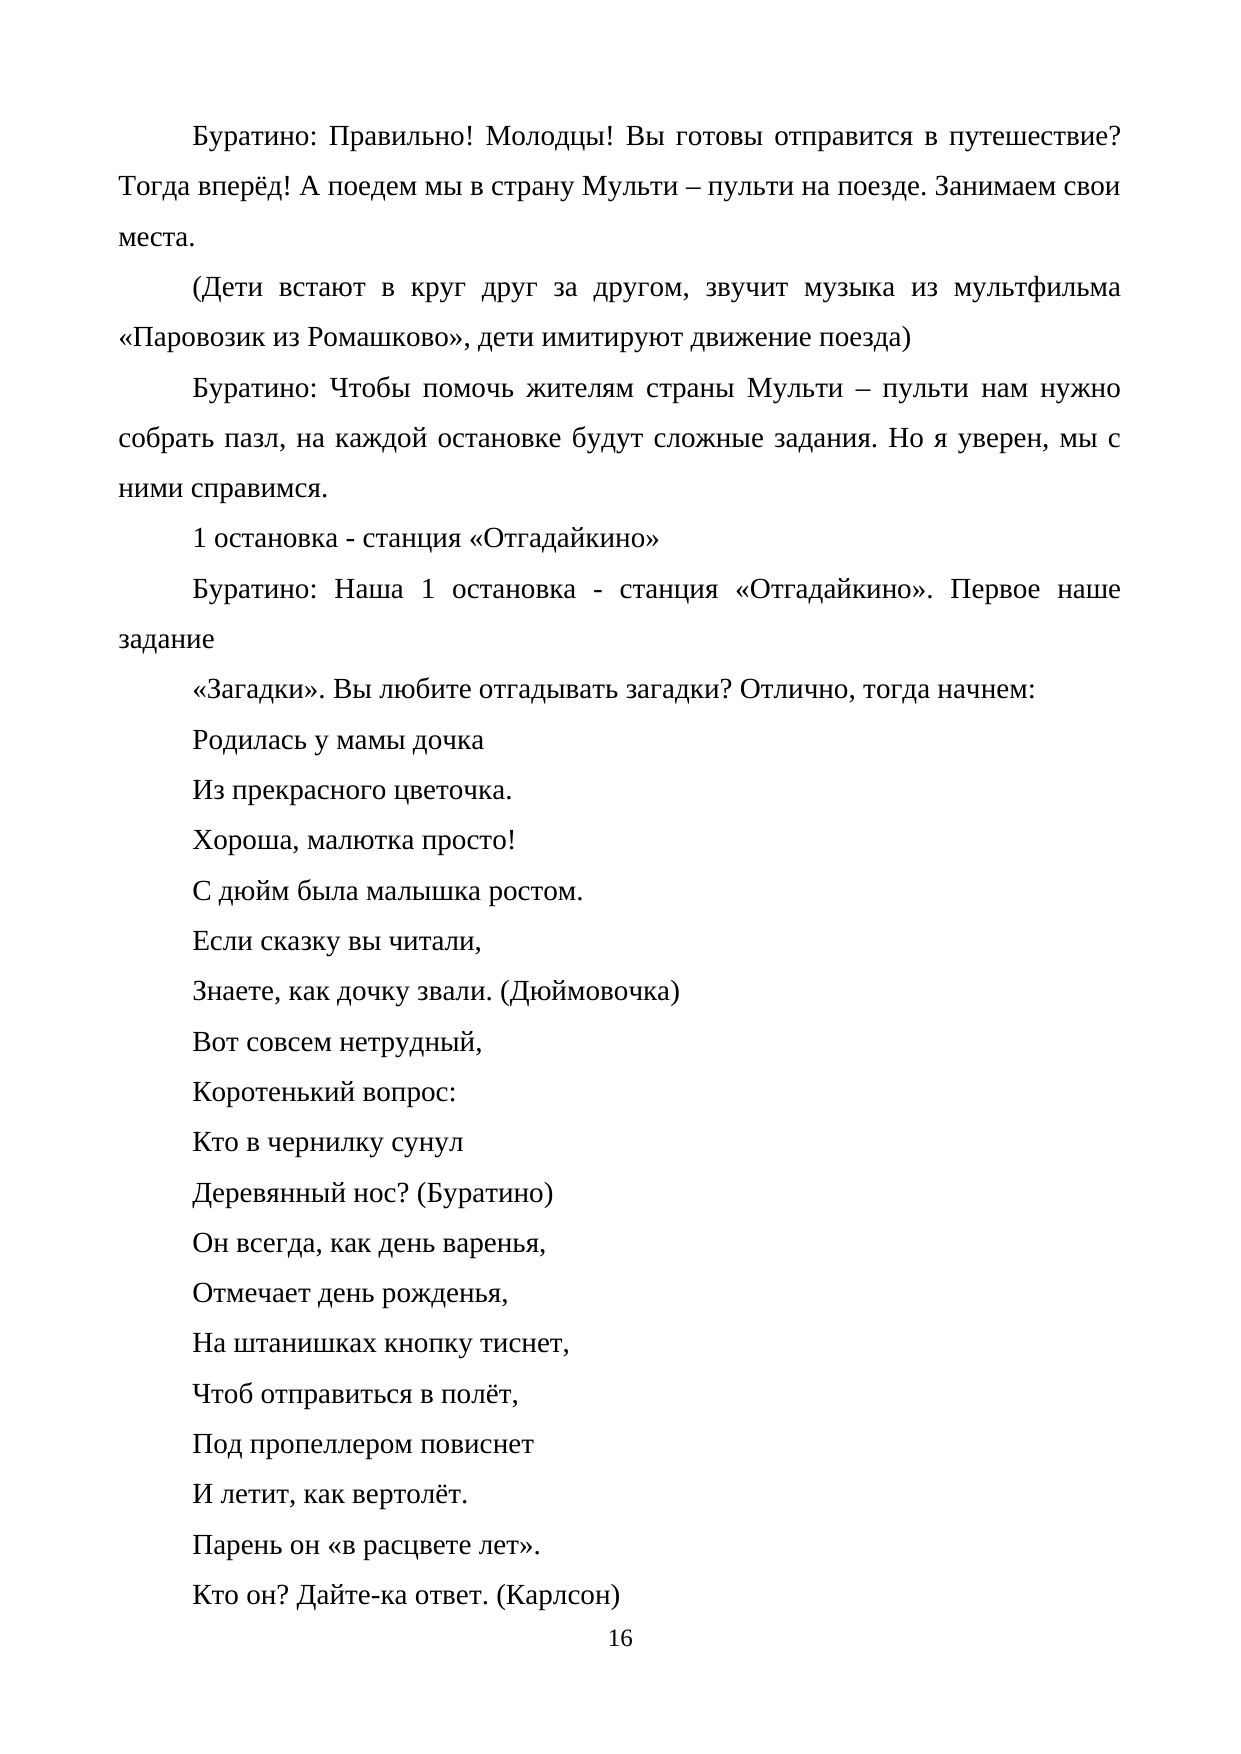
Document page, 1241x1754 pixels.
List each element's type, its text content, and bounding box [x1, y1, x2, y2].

text Вот совсем нетрудный, [118, 1024, 1122, 1057]
text Деревянный нос? (Буратино) [118, 1175, 1122, 1208]
text Хороша, малютка просто! [118, 822, 1122, 856]
text Буратино: Правильно! Молодцы! Вы готовы отправится в путешествие? Тогда вперёд! А поедем мы в страну Мульти – пульти на поезде. Занимаем свои места. [118, 118, 1122, 252]
text Буратино: Чтобы помочь жителям страны Мульти – пульти нам нужно собрать пазл, на каждой остановке будут сложные задания. Но я уверен, мы с ними справимся. [118, 370, 1122, 504]
text Знаете, как дочку звали. (Дюймовочка) [118, 973, 1122, 1007]
text 1 остановка - станция «Отгадайкино» [118, 521, 1122, 554]
text Кто в чернилку сунул [118, 1124, 1122, 1158]
text Если сказку вы читали, [118, 923, 1122, 957]
text Из прекрасного цветочка. [118, 772, 1122, 806]
text Он всегда, как день варенья, [118, 1225, 1122, 1258]
text И летит, как вертолёт. [118, 1477, 1122, 1510]
text Родилась у мамы дочка [118, 722, 1122, 755]
text На штанишках кнопку тиснет, [118, 1326, 1122, 1359]
text Кто он? Дайте-ка ответ. (Карлсон) [118, 1577, 1122, 1611]
text Парень он «в расцвете лет». [118, 1527, 1122, 1560]
text «Загадки». Вы любите отгадывать загадки? Отлично, тогда начнем: [118, 672, 1122, 705]
text С дюйм была малышка ростом. [118, 873, 1122, 906]
text Отмечает день рожденья, [118, 1275, 1122, 1309]
text Под пропеллером повиснет [118, 1426, 1122, 1460]
text Чтоб отправиться в полёт, [118, 1376, 1122, 1409]
text (Дети встают в круг друг за другом, звучит музыка из мультфильма «Паровозик из Ромашково», дети имитируют движение поезда) [118, 269, 1122, 353]
text Буратино: Наша 1 остановка - станция «Отгадайкино». Первое наше задание [118, 571, 1122, 655]
text Коротенький вопрос: [118, 1074, 1122, 1108]
